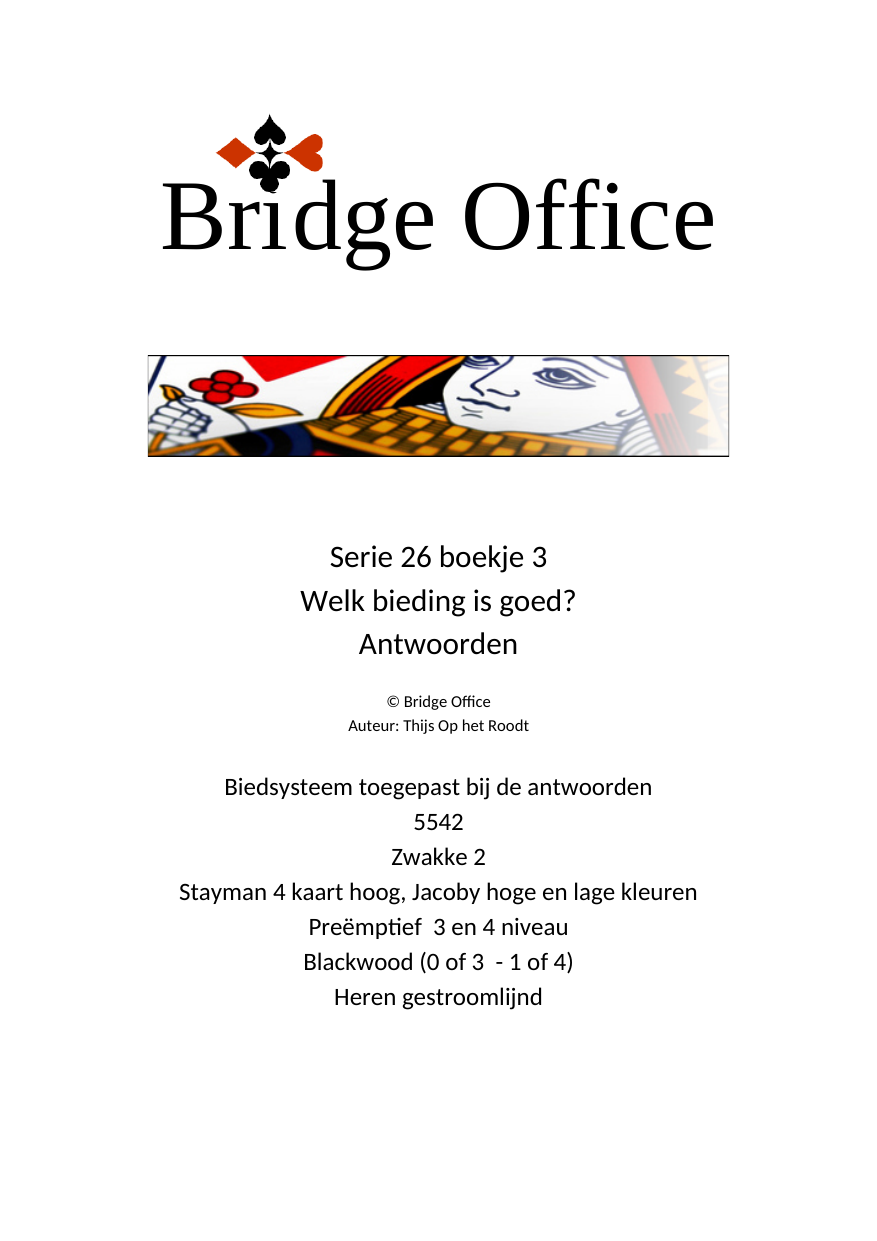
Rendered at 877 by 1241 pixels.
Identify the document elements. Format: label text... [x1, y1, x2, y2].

text Stayman 4 kaart hoog, Jacoby hoge en lage kleuren [148, 877, 729, 907]
text Blackwood (0 of 3 - 1 of 4) Heren gestroomlijnd [148, 947, 729, 1012]
text © Bridge Office [148, 668, 729, 712]
text Auteur: Thijs Op het Roodt [148, 715, 729, 767]
picture [215, 113, 323, 192]
text Welk bieding is goed? Antwoorden [148, 581, 729, 663]
text Preëmptief 3 en 4 niveau [148, 912, 729, 942]
picture [147, 355, 730, 457]
text Serie 26 boekje 3 [148, 493, 729, 575]
text Biedsysteem toegepast bij de antwoorden 5542 Zwakke 2 [148, 772, 729, 872]
